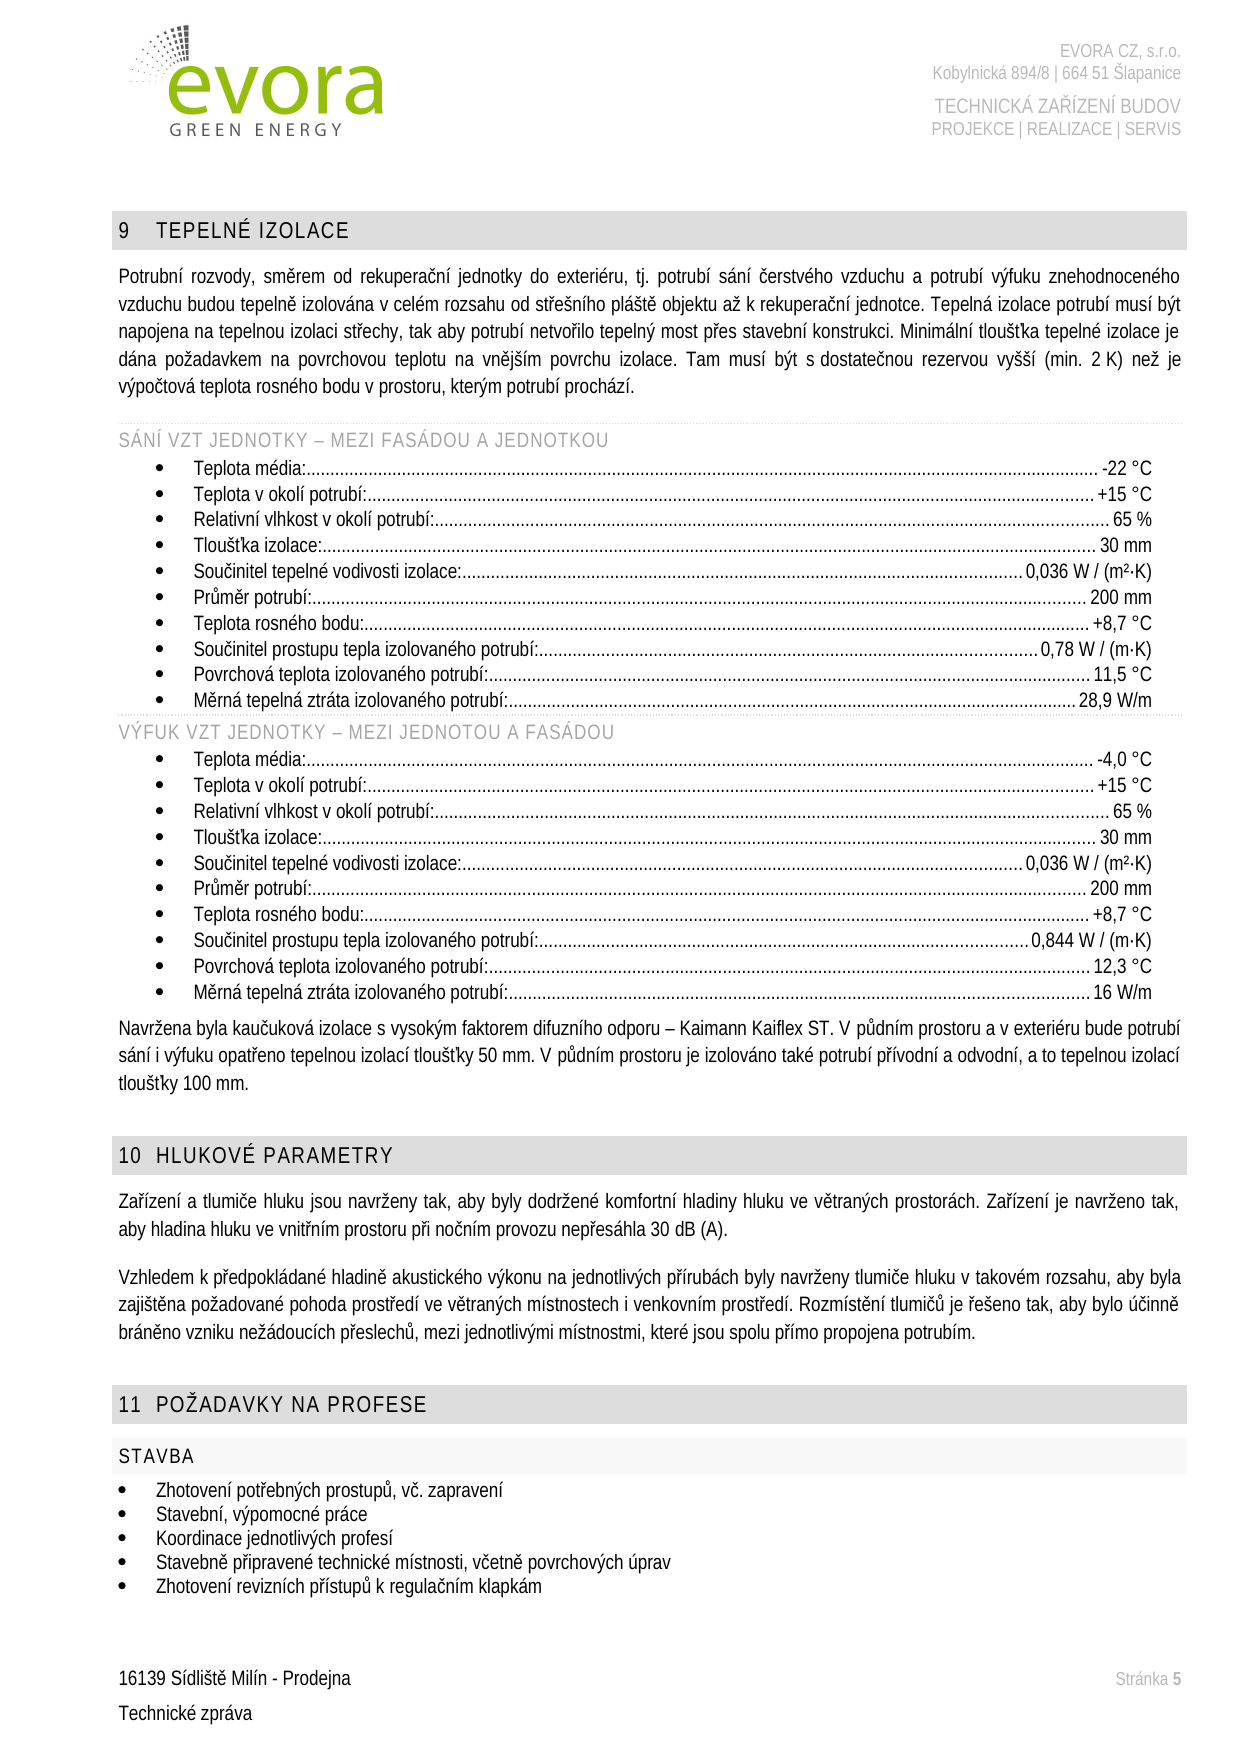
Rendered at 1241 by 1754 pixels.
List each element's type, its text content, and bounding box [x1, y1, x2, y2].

list Součinitel tepelné vodivosti izolace: 0,036 W / (m²·K) [156, 559, 1181, 583]
subtitle Požadavky na profese [118, 1391, 1181, 1417]
list Relativní vlhkost v okolí potrubí: 65 % [156, 507, 1181, 531]
list Součinitel prostupu tepla izolovaného potrubí: 0,844 W / (m·K) [156, 928, 1181, 952]
list Teplota v okolí potrubí: +15 °C [156, 481, 1181, 505]
text Navržena byla kaučuková izolace s vysokým faktorem difuzního odporu – Kaimann Kaiflex ST. V půdním prostoru a v exteriéru bude potrubí sání i výfuku opatřeno tepelnou izolací tloušťky 50 mm. V půdním prostoru je izolováno také potrubí přívodní a odvodní, a to tepelnou izolací tloušťky 100 mm. [118, 1016, 1181, 1095]
text Potrubní rozvody, směrem od rekuperační jednotky do exteriéru, tj. potrubí sání čerstvého vzduchu a potrubí výfuku znehodnoceného vzduchu budou tepelně izolována v celém rozsahu od střešního pláště objektu až k rekuperační jednotce. Tepelná izolace potrubí musí být napojena na tepelnou izolaci střechy, tak aby potrubí netvořilo tepelný most přes stavební konstrukci. Minimální tloušťka tepelné izolace je dána požadavkem na povrchovou teplotu na vnějším povrchu izolace. Tam musí být s dostatečnou rezervou vyšší (min. 2 K) než je výpočtová teplota rosného bodu v prostoru, kterým potrubí prochází. [118, 264, 1181, 398]
text Vzhledem k předpokládané hladině akustického výkonu na jednotlivých přírubách byly navrženy tlumiče hluku v takovém rozsahu, aby byla zajištěna požadované pohoda prostředí ve větraných místnostech i venkovním prostředí. Rozmístění tlumičů je řešeno tak, aby bylo účinně bráněno vzniku nežádoucích přeslechů, mezi jednotlivými místnostmi, které jsou spolu přímo propojena potrubím. [118, 1265, 1181, 1344]
list Povrchová teplota izolovaného potrubí: 11,5 °C [156, 662, 1181, 686]
subtitle Stavba [118, 1444, 1181, 1468]
list Zhotovení potřebných prostupů, vč. zapravení [118, 1478, 1181, 1502]
list Součinitel tepelné vodivosti izolace: 0,036 W / (m²·K) [156, 851, 1181, 874]
subtitle Hlukové parametry [118, 1142, 1181, 1168]
list Teplota média: -4,0 °C [156, 747, 1181, 771]
list Teplota rosného bodu: +8,7 °C [156, 611, 1181, 634]
list Stavebně připravené technické místnosti, včetně povrchových úprav [118, 1550, 1181, 1574]
picture [118, 12, 401, 146]
list Měrná tepelná ztráta izolovaného potrubí: 16 W/m [156, 980, 1181, 1004]
list Koordinace jednotlivých profesí [118, 1526, 1181, 1550]
list Zhotovení revizních přístupů k regulačním klapkám [118, 1574, 1181, 1598]
list Stavební, výpomocné práce [118, 1502, 1181, 1526]
list Součinitel prostupu tepla izolovaného potrubí: 0,78 W / (m·K) [156, 636, 1181, 660]
list Povrchová teplota izolovaného potrubí: 12,3 °C [156, 954, 1181, 978]
list Tloušťka izolace: 30 mm [156, 533, 1181, 557]
list Průměr potrubí: 200 mm [156, 876, 1181, 900]
list Teplota rosného bodu: +8,7 °C [156, 902, 1181, 926]
list Měrná tepelná ztráta izolovaného potrubí: 28,9 W/m [156, 688, 1181, 712]
list Tloušťka izolace: 30 mm [156, 825, 1181, 849]
subtitle Výfuk vzt jednotky – mezi jednotou a fasádou [118, 714, 1181, 744]
list Teplota média: -22 °C [156, 456, 1181, 479]
list Teplota v okolí potrubí: +15 °C [156, 773, 1181, 797]
list Relativní vlhkost v okolí potrubí: 65 % [156, 799, 1181, 823]
list Průměr potrubí: 200 mm [156, 585, 1181, 609]
subtitle Sání VZT jednotky – mezi fasádou a jednotkou [118, 422, 1181, 452]
subtitle Tepelné izolace [118, 217, 1181, 243]
text Zařízení a tlumiče hluku jsou navrženy tak, aby byly dodržené komfortní hladiny hluku ve větraných prostorách. Zařízení je navrženo tak, aby hladina hluku ve vnitřním prostoru při nočním provozu nepřesáhla 30 dB (A). [118, 1189, 1181, 1241]
